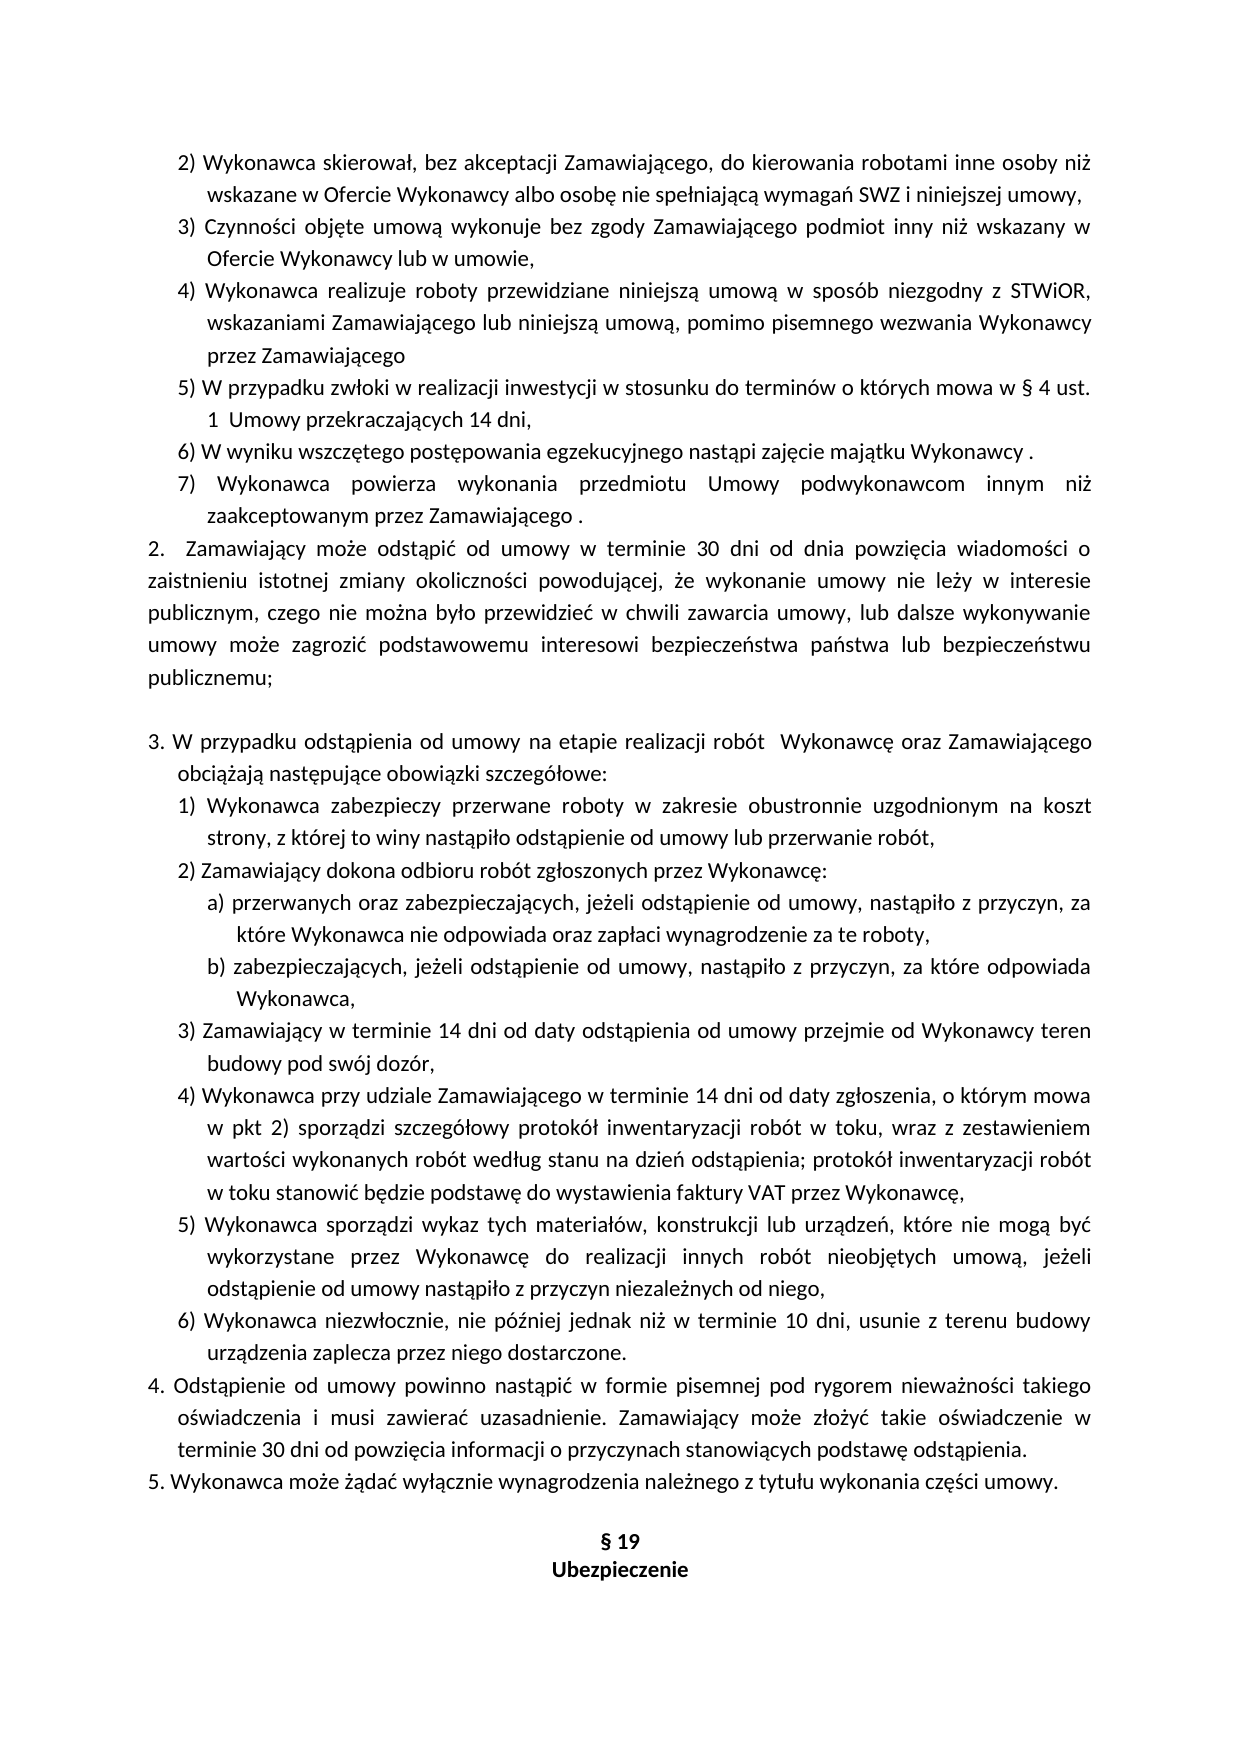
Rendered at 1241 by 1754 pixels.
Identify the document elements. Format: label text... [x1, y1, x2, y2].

text 6) Wykonawca niezwłocznie, nie później jednak niż w terminie 10 dni, usunie z terenu budowy urządzenia zaplecza przez niego dostarczone. [177, 1306, 1093, 1367]
text § 19 [148, 1527, 1093, 1556]
text 6) W wyniku wszczętego postępowania egzekucyjnego nastąpi zajęcie majątku Wykonawcy . [177, 437, 1093, 465]
text 3) Czynności objęte umową wykonuje bez zgody Zamawiającego podmiot inny niż wskazany w Ofercie Wykonawcy lub w umowie, [177, 212, 1093, 272]
text 4. Odstąpienie od umowy powinno nastąpić w formie pisemnej pod rygorem nieważności takiego oświadczenia i musi zawierać uzasadnienie. Zamawiający może złożyć takie oświadczenie w terminie 30 dni od powzięcia informacji o przyczynach stanowiących podstawę odstąpienia. [148, 1371, 1093, 1463]
text 5) W przypadku zwłoki w realizacji inwestycji w stosunku do terminów o których mowa w § 4 ust. 1 Umowy przekraczających 14 dni, [177, 373, 1093, 433]
text 2) Zamawiający dokona odbioru robót zgłoszonych przez Wykonawcę: [177, 856, 1093, 884]
text a) przerwanych oraz zabezpieczających, jeżeli odstąpienie od umowy, nastąpiło z przyczyn, za które Wykonawca nie odpowiada oraz zapłaci wynagrodzenie za te roboty, [207, 888, 1093, 948]
text 4) Wykonawca realizuje roboty przewidziane niniejszą umową w sposób niezgodny z STWiOR, wskazaniami Zamawiającego lub niniejszą umową, pomimo pisemnego wezwania Wykonawcy przez Zamawiającego [177, 276, 1093, 369]
text b) zabezpieczających, jeżeli odstąpienie od umowy, nastąpiło z przyczyn, za które odpowiada Wykonawca, [207, 952, 1093, 1012]
text Ubezpieczenie [148, 1556, 1093, 1583]
text 4) Wykonawca przy udziale Zamawiającego w terminie 14 dni od daty zgłoszenia, o którym mowa w pkt 2) sporządzi szczegółowy protokół inwentaryzacji robót w toku, wraz z zestawieniem wartości wykonanych robót według stanu na dzień odstąpienia; protokół inwentaryzacji robót w toku stanowić będzie podstawę do wystawienia faktury VAT przez Wykonawcę, [177, 1081, 1093, 1206]
text 7) Wykonawca powierza wykonania przedmiotu Umowy podwykonawcom innym niż zaakceptowanym przez Zamawiającego . [177, 469, 1093, 530]
text 3) Zamawiający w terminie 14 dni od daty odstąpienia od umowy przejmie od Wykonawcy teren budowy pod swój dozór, [177, 1017, 1093, 1077]
text 2. Zamawiający może odstąpić od umowy w terminie 30 dni od dnia powzięcia wiadomości o zaistnieniu istotnej zmiany okoliczności powodującej, że wykonanie umowy nie leży w interesie publicznym, czego nie można było przewidzieć w chwili zawarcia umowy, lub dalsze wykonywanie umowy może zagrozić podstawowemu interesowi bezpieczeństwa państwa lub bezpieczeństwu publicznemu; [148, 534, 1093, 691]
text 5. Wykonawca może żądać wyłącznie wynagrodzenia należnego z tytułu wykonania części umowy. [148, 1467, 1093, 1495]
text 5) Wykonawca sporządzi wykaz tych materiałów, konstrukcji lub urządzeń, które nie mogą być wykorzystane przez Wykonawcę do realizacji innych robót nieobjętych umową, jeżeli odstąpienie od umowy nastąpiło z przyczyn niezależnych od niego, [177, 1210, 1093, 1302]
text 2) Wykonawca skierował, bez akceptacji Zamawiającego, do kierowania robotami inne osoby niż wskazane w Ofercie Wykonawcy albo osobę nie spełniającą wymagań SWZ i niniejszej umowy, [177, 148, 1093, 208]
text 1) Wykonawca zabezpieczy przerwane roboty w zakresie obustronnie uzgodnionym na koszt strony, z której to winy nastąpiło odstąpienie od umowy lub przerwanie robót, [177, 791, 1093, 852]
text 3. W przypadku odstąpienia od umowy na etapie realizacji robót Wykonawcę oraz Zamawiającego obciążają następujące obowiązki szczegółowe: [148, 727, 1093, 787]
